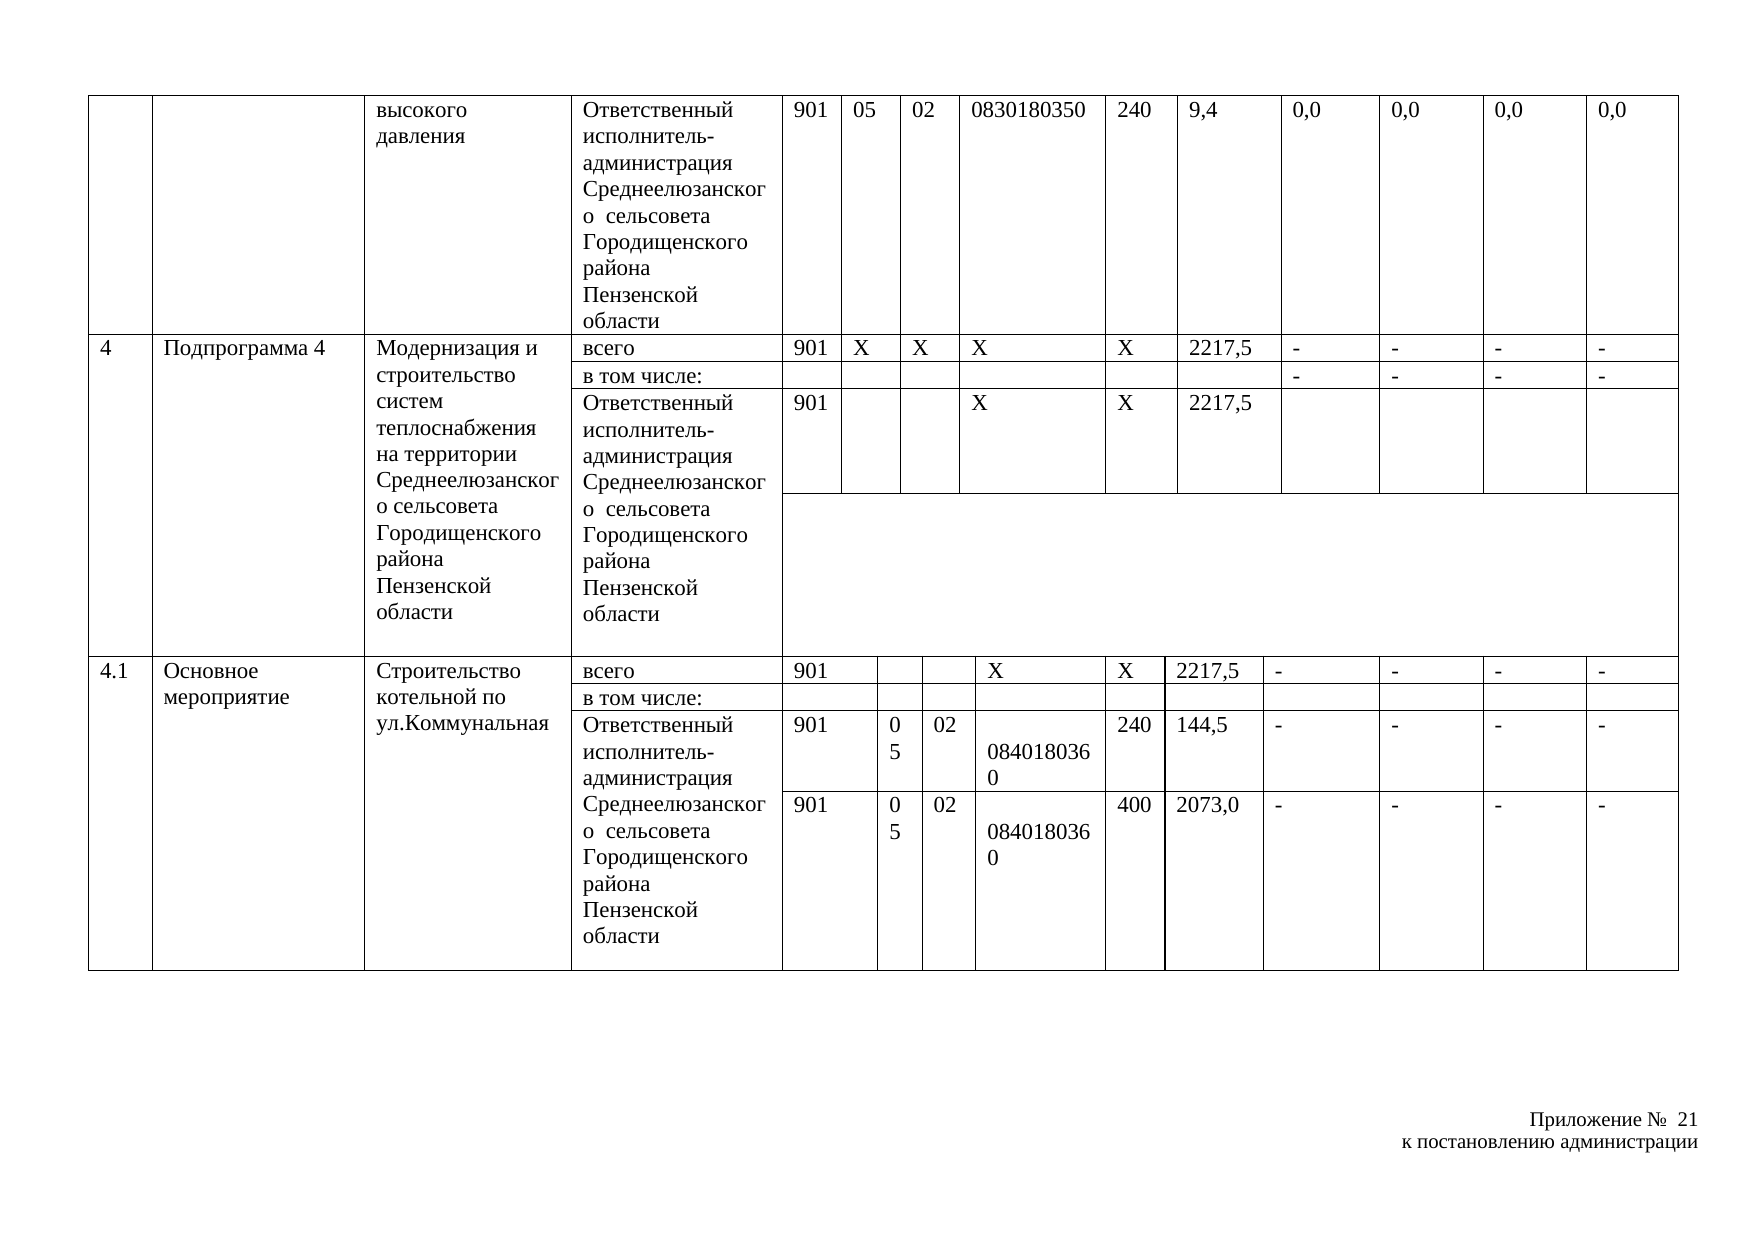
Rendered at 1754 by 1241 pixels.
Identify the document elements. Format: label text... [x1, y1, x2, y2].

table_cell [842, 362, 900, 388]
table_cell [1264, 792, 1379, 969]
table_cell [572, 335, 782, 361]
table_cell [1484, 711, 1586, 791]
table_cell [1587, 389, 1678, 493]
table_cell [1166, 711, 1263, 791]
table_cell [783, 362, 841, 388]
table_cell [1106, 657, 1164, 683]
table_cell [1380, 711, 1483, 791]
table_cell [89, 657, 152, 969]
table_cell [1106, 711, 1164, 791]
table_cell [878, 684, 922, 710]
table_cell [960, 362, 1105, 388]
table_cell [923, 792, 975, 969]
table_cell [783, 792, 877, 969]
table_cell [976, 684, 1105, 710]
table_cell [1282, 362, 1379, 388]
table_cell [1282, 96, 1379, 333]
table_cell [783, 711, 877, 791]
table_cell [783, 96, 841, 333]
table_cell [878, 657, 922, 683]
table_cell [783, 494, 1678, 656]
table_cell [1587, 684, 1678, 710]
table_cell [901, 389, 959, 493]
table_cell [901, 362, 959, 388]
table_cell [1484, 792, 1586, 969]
text к постановлению администрации [59, 1131, 1698, 1153]
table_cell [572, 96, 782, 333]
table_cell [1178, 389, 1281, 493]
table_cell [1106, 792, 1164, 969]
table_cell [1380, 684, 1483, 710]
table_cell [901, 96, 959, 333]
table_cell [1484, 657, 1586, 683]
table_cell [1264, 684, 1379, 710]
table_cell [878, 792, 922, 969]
text Приложение № 21 [59, 1109, 1698, 1131]
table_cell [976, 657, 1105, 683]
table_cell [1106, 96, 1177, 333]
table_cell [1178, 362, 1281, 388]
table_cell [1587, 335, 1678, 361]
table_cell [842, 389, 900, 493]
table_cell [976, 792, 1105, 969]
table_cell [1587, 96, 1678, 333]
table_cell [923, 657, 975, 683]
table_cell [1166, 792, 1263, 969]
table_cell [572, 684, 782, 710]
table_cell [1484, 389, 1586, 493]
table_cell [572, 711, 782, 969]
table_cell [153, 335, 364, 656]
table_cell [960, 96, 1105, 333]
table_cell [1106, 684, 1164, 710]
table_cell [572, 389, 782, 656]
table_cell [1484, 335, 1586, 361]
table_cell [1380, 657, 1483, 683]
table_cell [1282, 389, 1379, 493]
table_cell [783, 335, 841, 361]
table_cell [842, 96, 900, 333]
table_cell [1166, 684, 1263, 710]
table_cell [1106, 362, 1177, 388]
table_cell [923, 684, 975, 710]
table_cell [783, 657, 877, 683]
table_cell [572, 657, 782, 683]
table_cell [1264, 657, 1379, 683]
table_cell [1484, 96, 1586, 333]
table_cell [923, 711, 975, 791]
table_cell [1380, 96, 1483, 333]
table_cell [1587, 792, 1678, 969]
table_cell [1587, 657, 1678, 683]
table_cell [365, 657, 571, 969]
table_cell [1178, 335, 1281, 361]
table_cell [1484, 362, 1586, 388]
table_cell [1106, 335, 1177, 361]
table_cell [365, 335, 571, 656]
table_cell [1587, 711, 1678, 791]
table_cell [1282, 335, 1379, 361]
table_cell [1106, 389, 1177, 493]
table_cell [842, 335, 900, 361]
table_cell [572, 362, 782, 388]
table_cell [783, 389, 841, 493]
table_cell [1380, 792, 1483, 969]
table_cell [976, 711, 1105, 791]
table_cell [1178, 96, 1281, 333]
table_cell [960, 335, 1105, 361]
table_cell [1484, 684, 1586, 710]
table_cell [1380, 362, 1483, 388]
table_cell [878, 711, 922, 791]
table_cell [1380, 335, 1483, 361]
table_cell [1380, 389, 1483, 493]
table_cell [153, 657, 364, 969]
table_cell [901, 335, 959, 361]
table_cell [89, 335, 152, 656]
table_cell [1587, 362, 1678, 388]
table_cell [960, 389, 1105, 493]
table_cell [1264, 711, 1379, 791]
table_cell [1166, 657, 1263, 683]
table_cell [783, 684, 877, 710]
